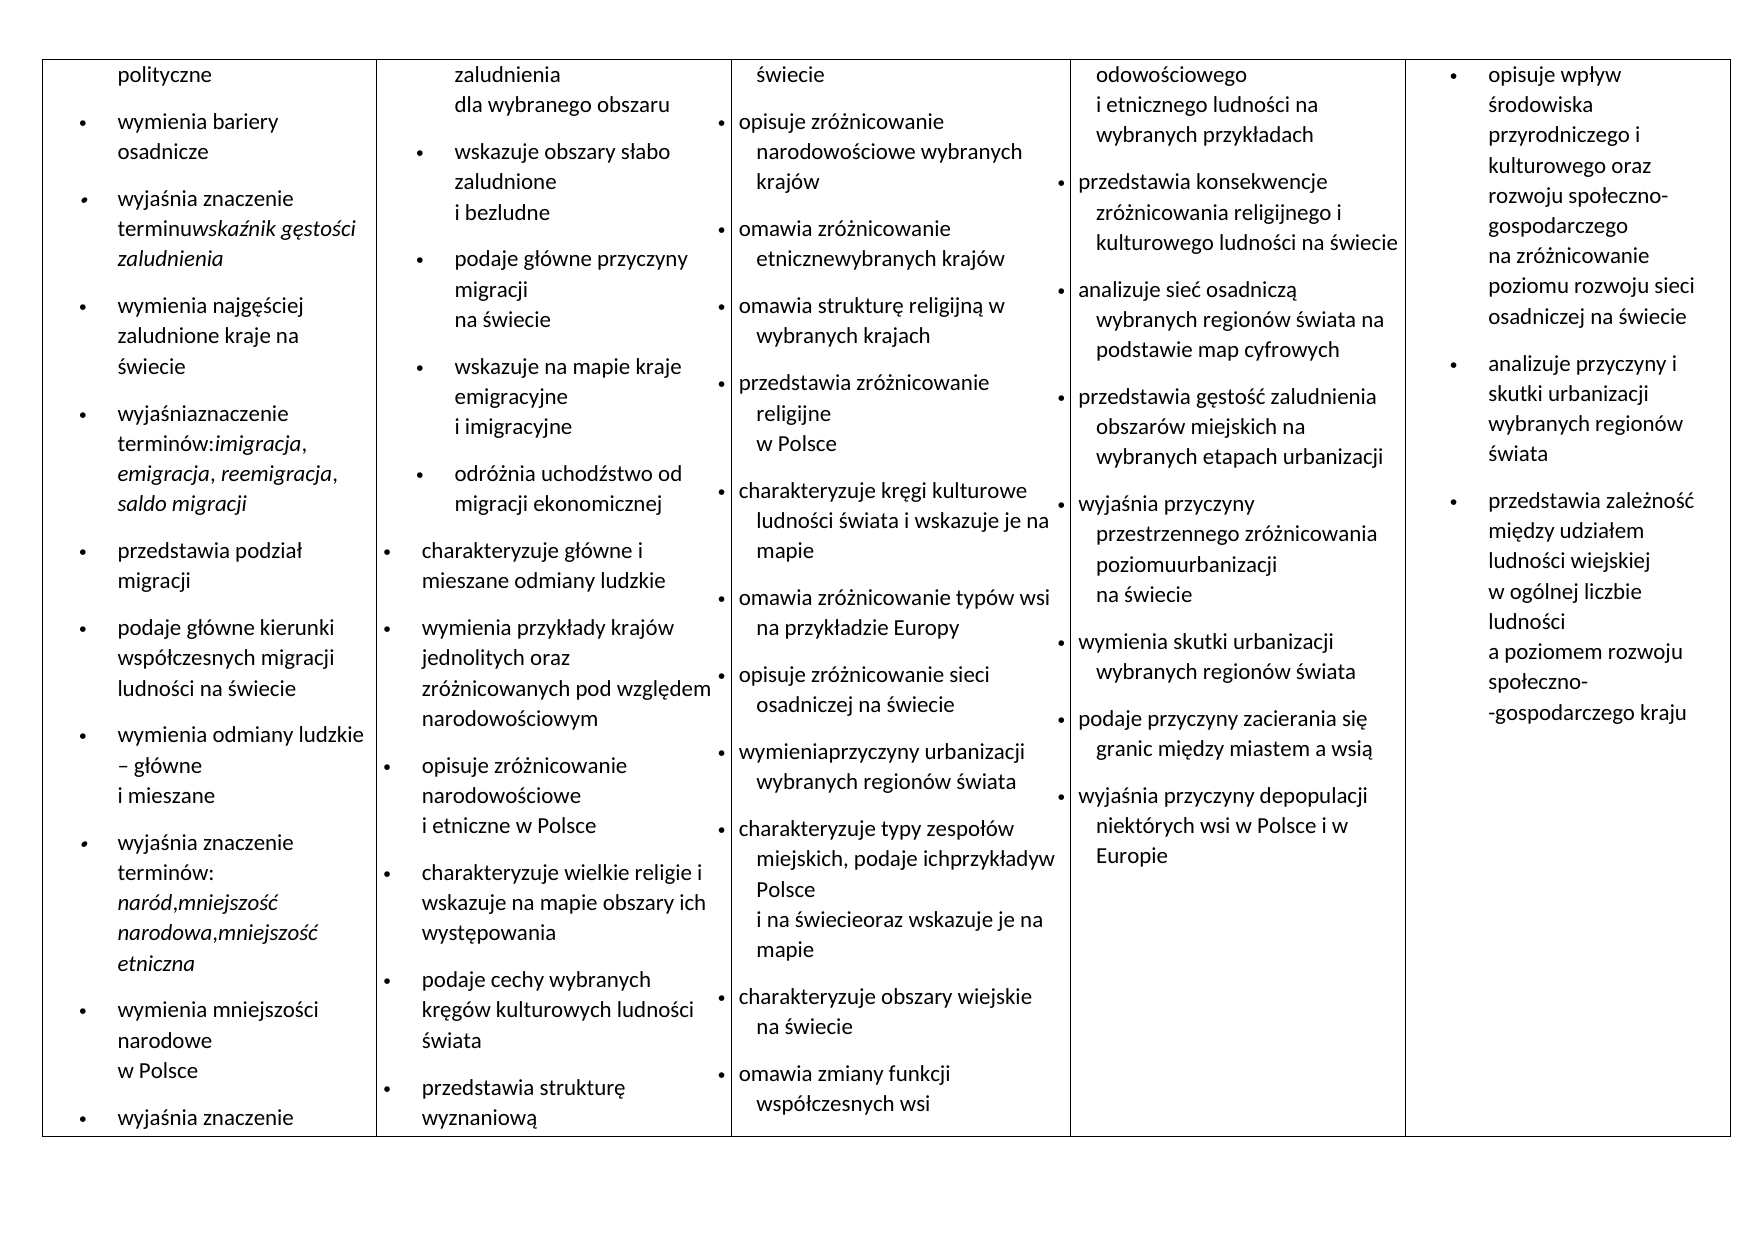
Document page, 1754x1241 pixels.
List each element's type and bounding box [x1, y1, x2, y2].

table_cell [1406, 60, 1730, 1136]
table_cell [1071, 60, 1405, 1136]
table_cell [377, 60, 731, 1136]
table_cell [732, 60, 1070, 1136]
table_cell [43, 60, 376, 1136]
